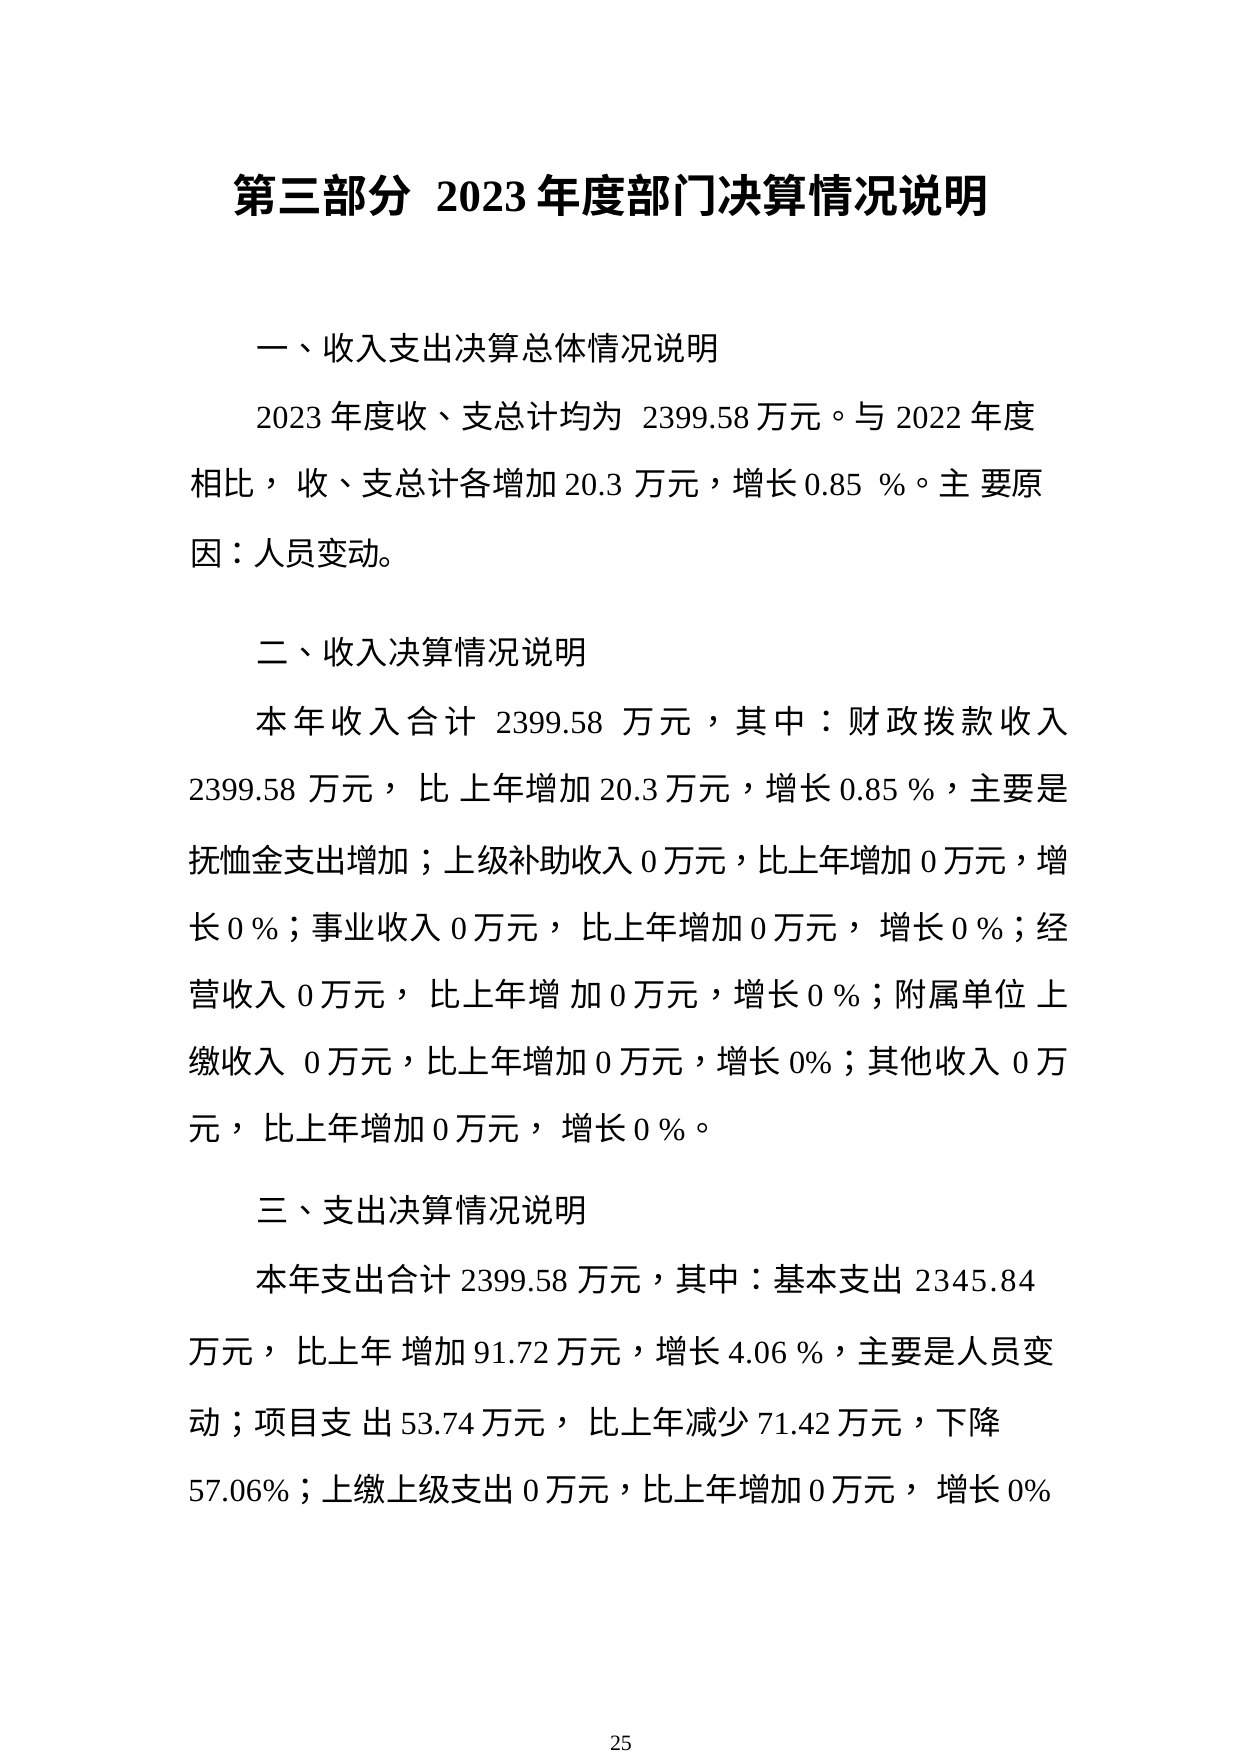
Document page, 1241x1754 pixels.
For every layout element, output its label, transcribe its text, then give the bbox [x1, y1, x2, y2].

text 第三部分 2023年度部门决算情况说明 [186, 172, 1069, 218]
text 三、支出决算情况说明 [256, 1190, 1069, 1231]
text 二、收入决算情况说明 [256, 631, 1069, 672]
text 2023 年度收、支总计均为 2399.58万元。与 2022 年度相比， 收、支总计各增加20.3 万元，增长0.85 %。主 要原因：人员变动。 [190, 394, 1057, 575]
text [188, 1257, 1069, 1511]
text 一、收入支出决算总体情况说明 [256, 327, 1069, 368]
text 本年收入合计 2399.58 万元，其中：财政拨款收入2399.58 万元， 比 上年增加20.3万元，增长0.85 %，主要是 抚恤金支出增加；上级补助收入0万元，比上年增加0万元，增长0 %；事业收入 0万元， 比上年增加0万元， 增长0 %；经营收入 0万元， 比上年增 加0万元，增长0 %；附属单位 上缴收入 0万元，比上年增加0万元，增长0%；其他收入 0万元， 比上年增加0万元， 增长0 %。 [188, 699, 1069, 1150]
